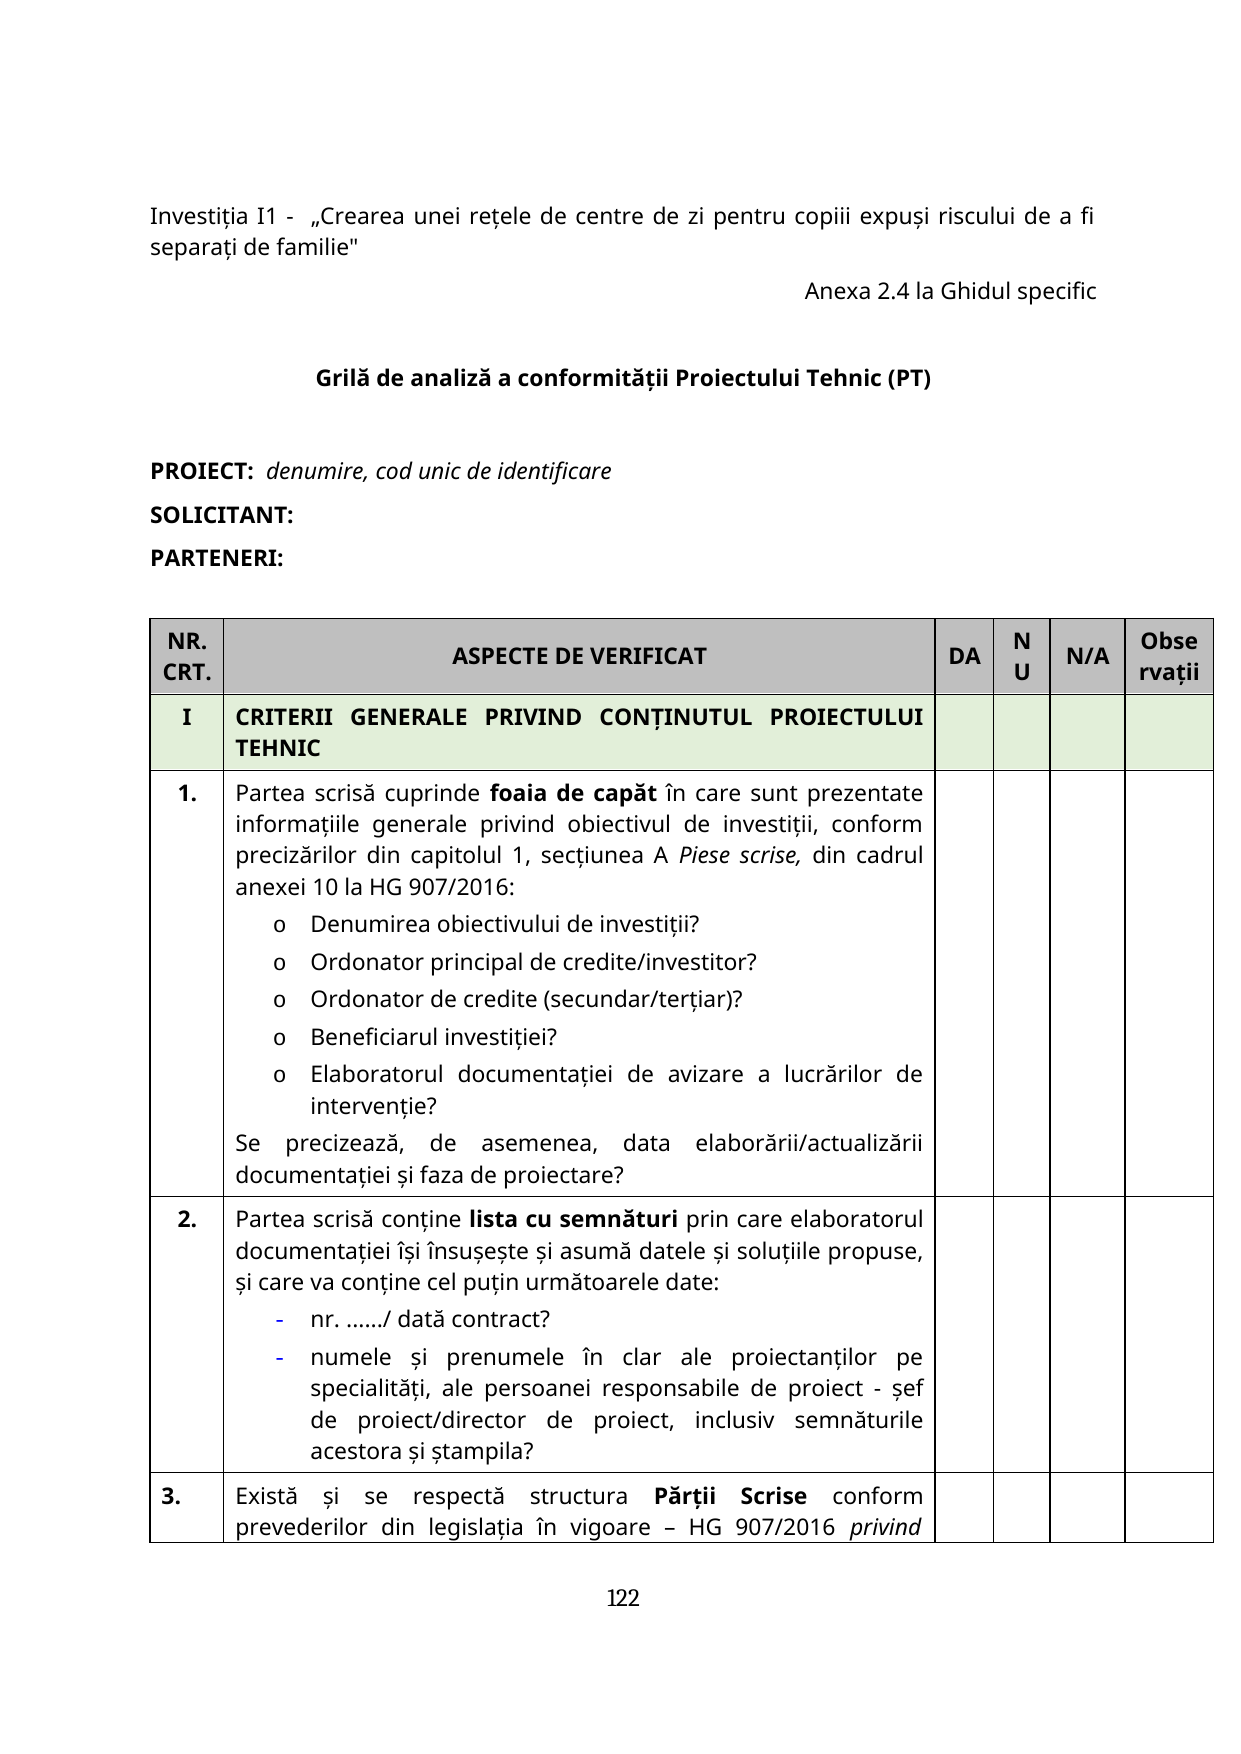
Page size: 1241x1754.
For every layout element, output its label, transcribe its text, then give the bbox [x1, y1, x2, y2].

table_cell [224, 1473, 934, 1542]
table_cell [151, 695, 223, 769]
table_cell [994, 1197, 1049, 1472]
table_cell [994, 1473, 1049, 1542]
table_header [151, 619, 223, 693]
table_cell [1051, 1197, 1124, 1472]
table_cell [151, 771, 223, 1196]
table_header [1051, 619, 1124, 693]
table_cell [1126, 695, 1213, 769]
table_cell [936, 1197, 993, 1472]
text PARTENERI: [150, 542, 1097, 574]
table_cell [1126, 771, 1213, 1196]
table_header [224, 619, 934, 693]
text SOLICITANT: [150, 499, 1097, 530]
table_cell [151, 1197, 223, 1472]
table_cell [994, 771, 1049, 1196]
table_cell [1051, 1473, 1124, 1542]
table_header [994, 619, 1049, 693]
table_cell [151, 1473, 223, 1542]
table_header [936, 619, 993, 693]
text PROIECT: denumire, cod unic de identificare [150, 455, 1097, 486]
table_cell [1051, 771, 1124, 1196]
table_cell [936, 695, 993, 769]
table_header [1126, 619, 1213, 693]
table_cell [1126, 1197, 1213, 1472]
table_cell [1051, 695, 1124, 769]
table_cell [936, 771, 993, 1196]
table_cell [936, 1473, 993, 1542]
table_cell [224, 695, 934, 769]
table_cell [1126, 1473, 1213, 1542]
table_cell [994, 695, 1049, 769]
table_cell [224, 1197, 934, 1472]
text Grilă de analiză a conformității Proiectului Tehnic (PT) [150, 362, 1097, 394]
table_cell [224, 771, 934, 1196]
text Anexa 2.4 la Ghidul specific [150, 275, 1097, 306]
text Investiția I1 - „Crearea unei rețele de centre de zi pentru copiii expuși riscului de a fi separați de familie" [150, 200, 1097, 262]
